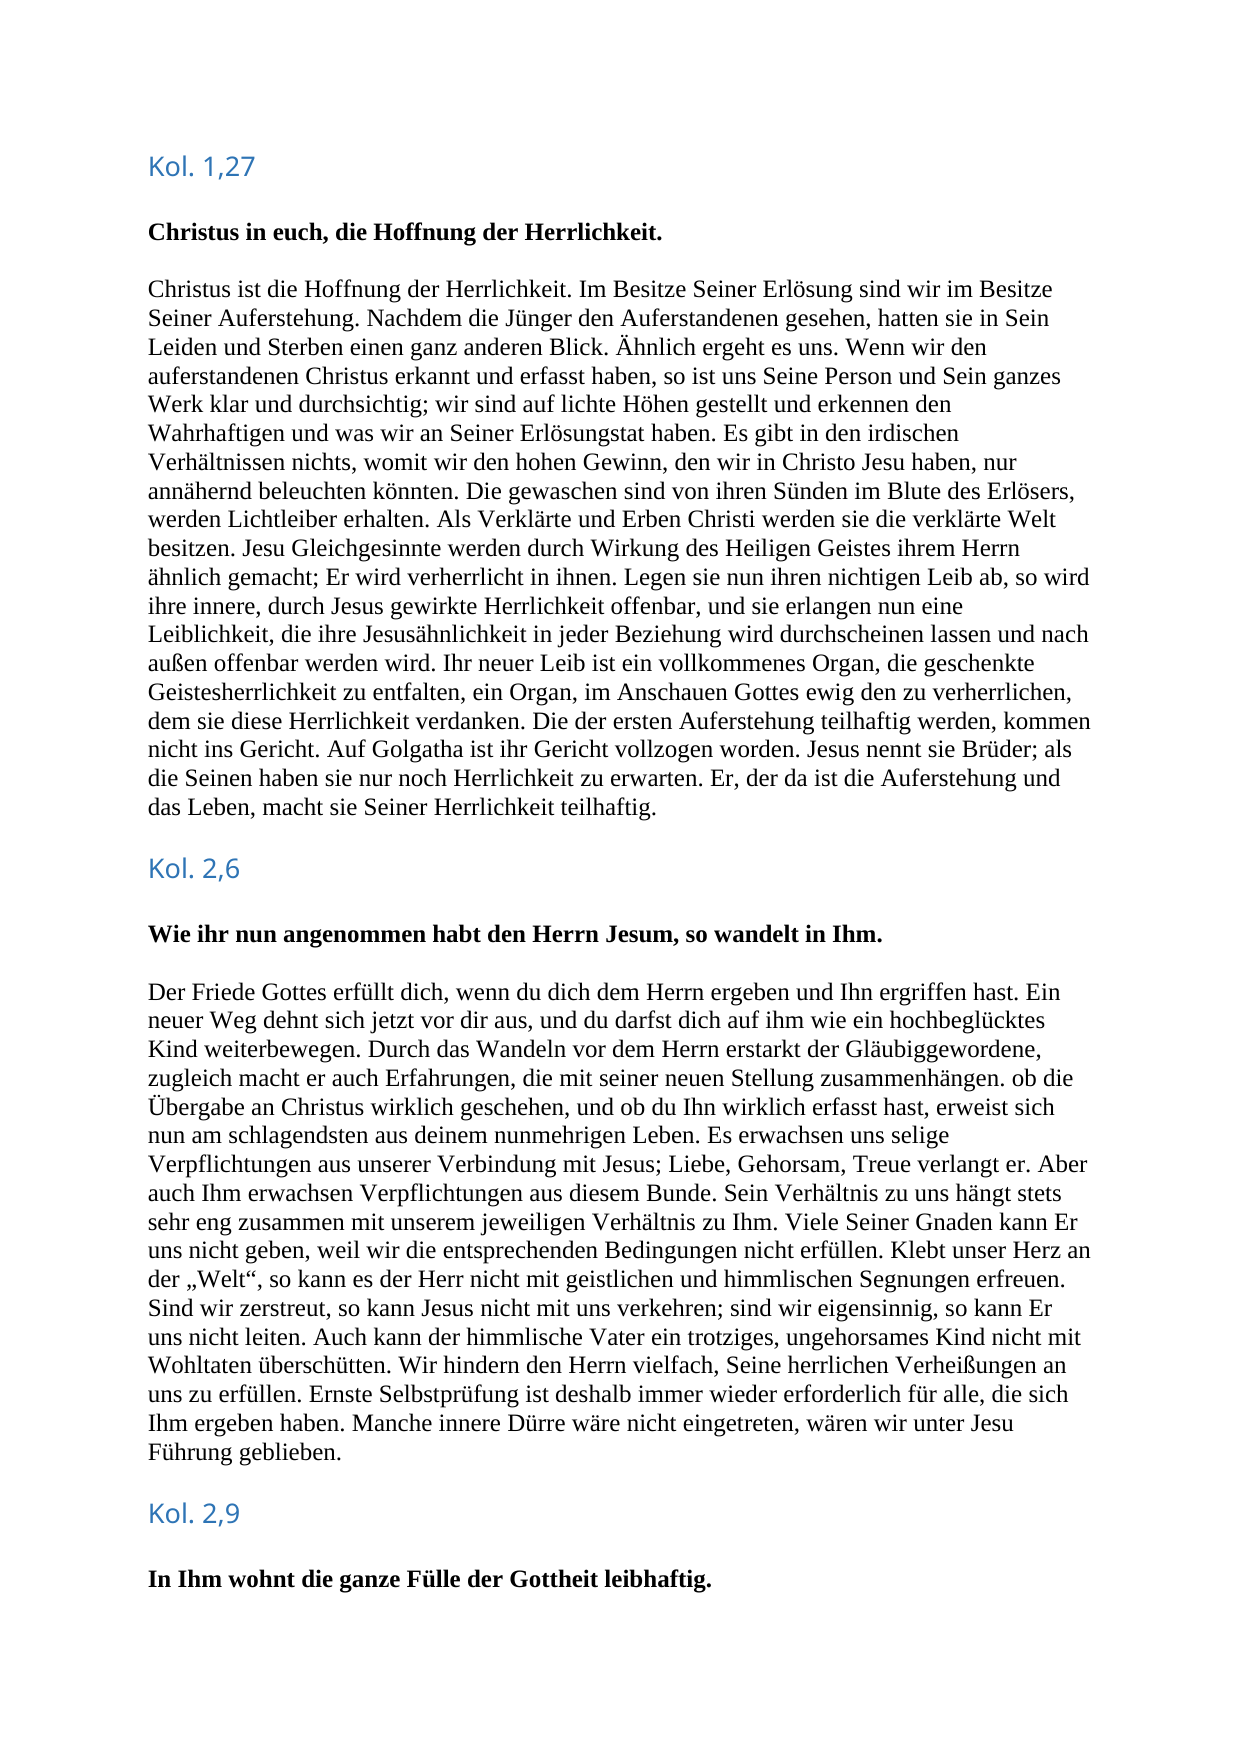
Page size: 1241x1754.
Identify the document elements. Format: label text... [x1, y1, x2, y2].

subtitle Kol. 2,9 [148, 1495, 1093, 1532]
text Christus ist die Hoffnung der Herrlichkeit. Im Besitze Seiner Erlösung sind wir im Besitze Seiner Auferstehung. Nachdem die Jünger den Auferstandenen gesehen, hatten sie in Sein Leiden und Sterben einen ganz anderen Blick. Ähnlich ergeht es uns. Wenn wir den auferstandenen Christus erkannt und erfasst haben, so ist uns Seine Person und Sein ganzes Werk klar und durchsichtig; wir sind auf lichte Höhen gestellt und erkennen den Wahrhaftigen und was wir an Seiner Erlösungstat haben. Es gibt in den irdischen Verhältnissen nichts, womit wir den hohen Gewinn, den wir in Christo Jesu haben, nur annähernd beleuchten könnten. Die gewaschen sind von ihren Sünden im Blute des Erlösers, werden Lichtleiber erhalten. Als Verklärte und Erben Christi werden sie die verklärte Welt besitzen. Jesu Gleichgesinnte werden durch Wirkung des Heiligen Geistes ihrem Herrn ähnlich gemacht; Er wird verherrlicht in ihnen. Legen sie nun ihren nichtigen Leib ab, so wird ihre innere, durch Jesus gewirkte Herrlichkeit offenbar, und sie erlangen nun eine Leiblichkeit, die ihre Jesusähnlichkeit in jeder Beziehung wird durchscheinen lassen und nach außen offenbar werden wird. Ihr neuer Leib ist ein vollkommenes Organ, die geschenkte Geistesherrlichkeit zu entfalten, ein Organ, im Anschauen Gottes ewig den zu verherrlichen, dem sie diese Herrlichkeit verdanken. Die der ersten Auferstehung teilhaftig werden, kommen nicht ins Gericht. Auf Golgatha ist ihr Gericht vollzogen worden. Jesus nennt sie Brüder; als die Seinen haben sie nur noch Herrlichkeit zu erwarten. Er, der da ist die Auferstehung und das Leben, macht sie Seiner Herrlichkeit teilhaftig. [148, 274, 1093, 821]
subtitle Kol. 1,27 [148, 148, 1093, 184]
subtitle Kol. 2,6 [148, 850, 1093, 887]
text Christus in euch, die Hoffnung der Herrlichkeit. [148, 217, 1093, 245]
text Der Friede Gottes erfüllt dich, wenn du dich dem Herrn ergeben und Ihn ergriffen hast. Ein neuer Weg dehnt sich jetzt vor dir aus, und du darfst dich auf ihm wie ein hochbeglücktes Kind weiterbewegen. Durch das Wandeln vor dem Herrn erstarkt der Gläubiggewordene, zugleich macht er auch Erfahrungen, die mit seiner neuen Stellung zusammenhängen. ob die Übergabe an Christus wirklich geschehen, und ob du Ihn wirklich erfasst hast, erweist sich nun am schlagendsten aus deinem nunmehrigen Leben. Es erwachsen uns selige Verpflichtungen aus unserer Verbindung mit Jesus; Liebe, Gehorsam, Treue verlangt er. Aber auch Ihm erwachsen Verpflichtungen aus diesem Bunde. Sein Verhältnis zu uns hängt stets sehr eng zusammen mit unserem jeweiligen Verhältnis zu Ihm. Viele Seiner Gnaden kann Er uns nicht geben, weil wir die entsprechenden Bedingungen nicht erfüllen. Klebt unser Herz an der „Welt“, so kann es der Herr nicht mit geistlichen und himmlischen Segnungen erfreuen. Sind wir zerstreut, so kann Jesus nicht mit uns verkehren; sind wir eigensinnig, so kann Er uns nicht leiten. Auch kann der himmlische Vater ein trotziges, ungehorsames Kind nicht mit Wohltaten überschütten. Wir hindern den Herrn vielfach, Seine herrlichen Verheißungen an uns zu erfüllen. Ernste Selbstprüfung ist deshalb immer wieder erforderlich für alle, die sich Ihm ergeben haben. Manche innere Dürre wäre nicht eingetreten, wären wir unter Jesu Führung geblieben. [148, 977, 1093, 1466]
text In Ihm wohnt die ganze Fülle der Gottheit leibhaftig. [148, 1564, 1093, 1592]
text Wie ihr nun angenommen habt den Herrn Jesum, so wandelt in Ihm. [148, 919, 1093, 948]
